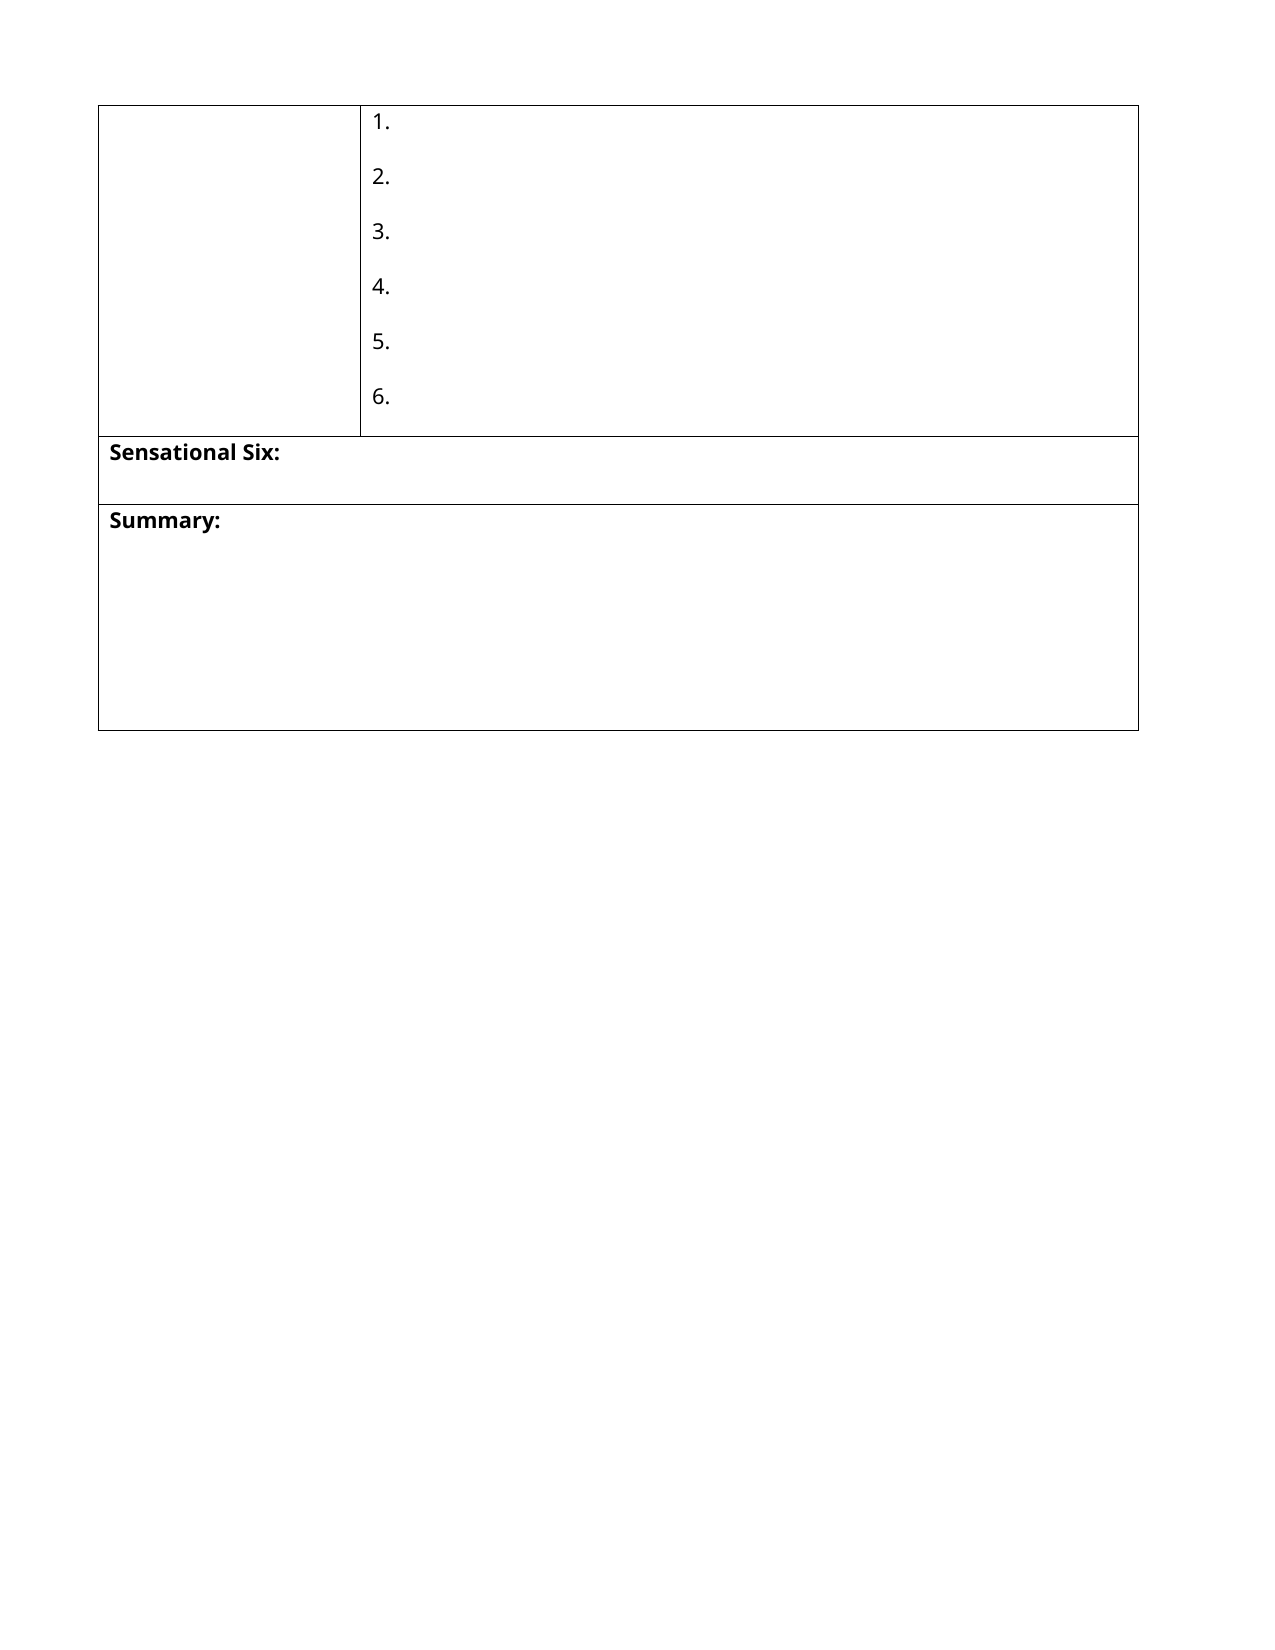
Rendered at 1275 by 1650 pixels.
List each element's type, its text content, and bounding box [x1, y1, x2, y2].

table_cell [99, 106, 360, 436]
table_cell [361, 106, 1138, 436]
table_cell Sensational Six: [99, 437, 1138, 504]
table_cell Summary: [99, 505, 1138, 730]
